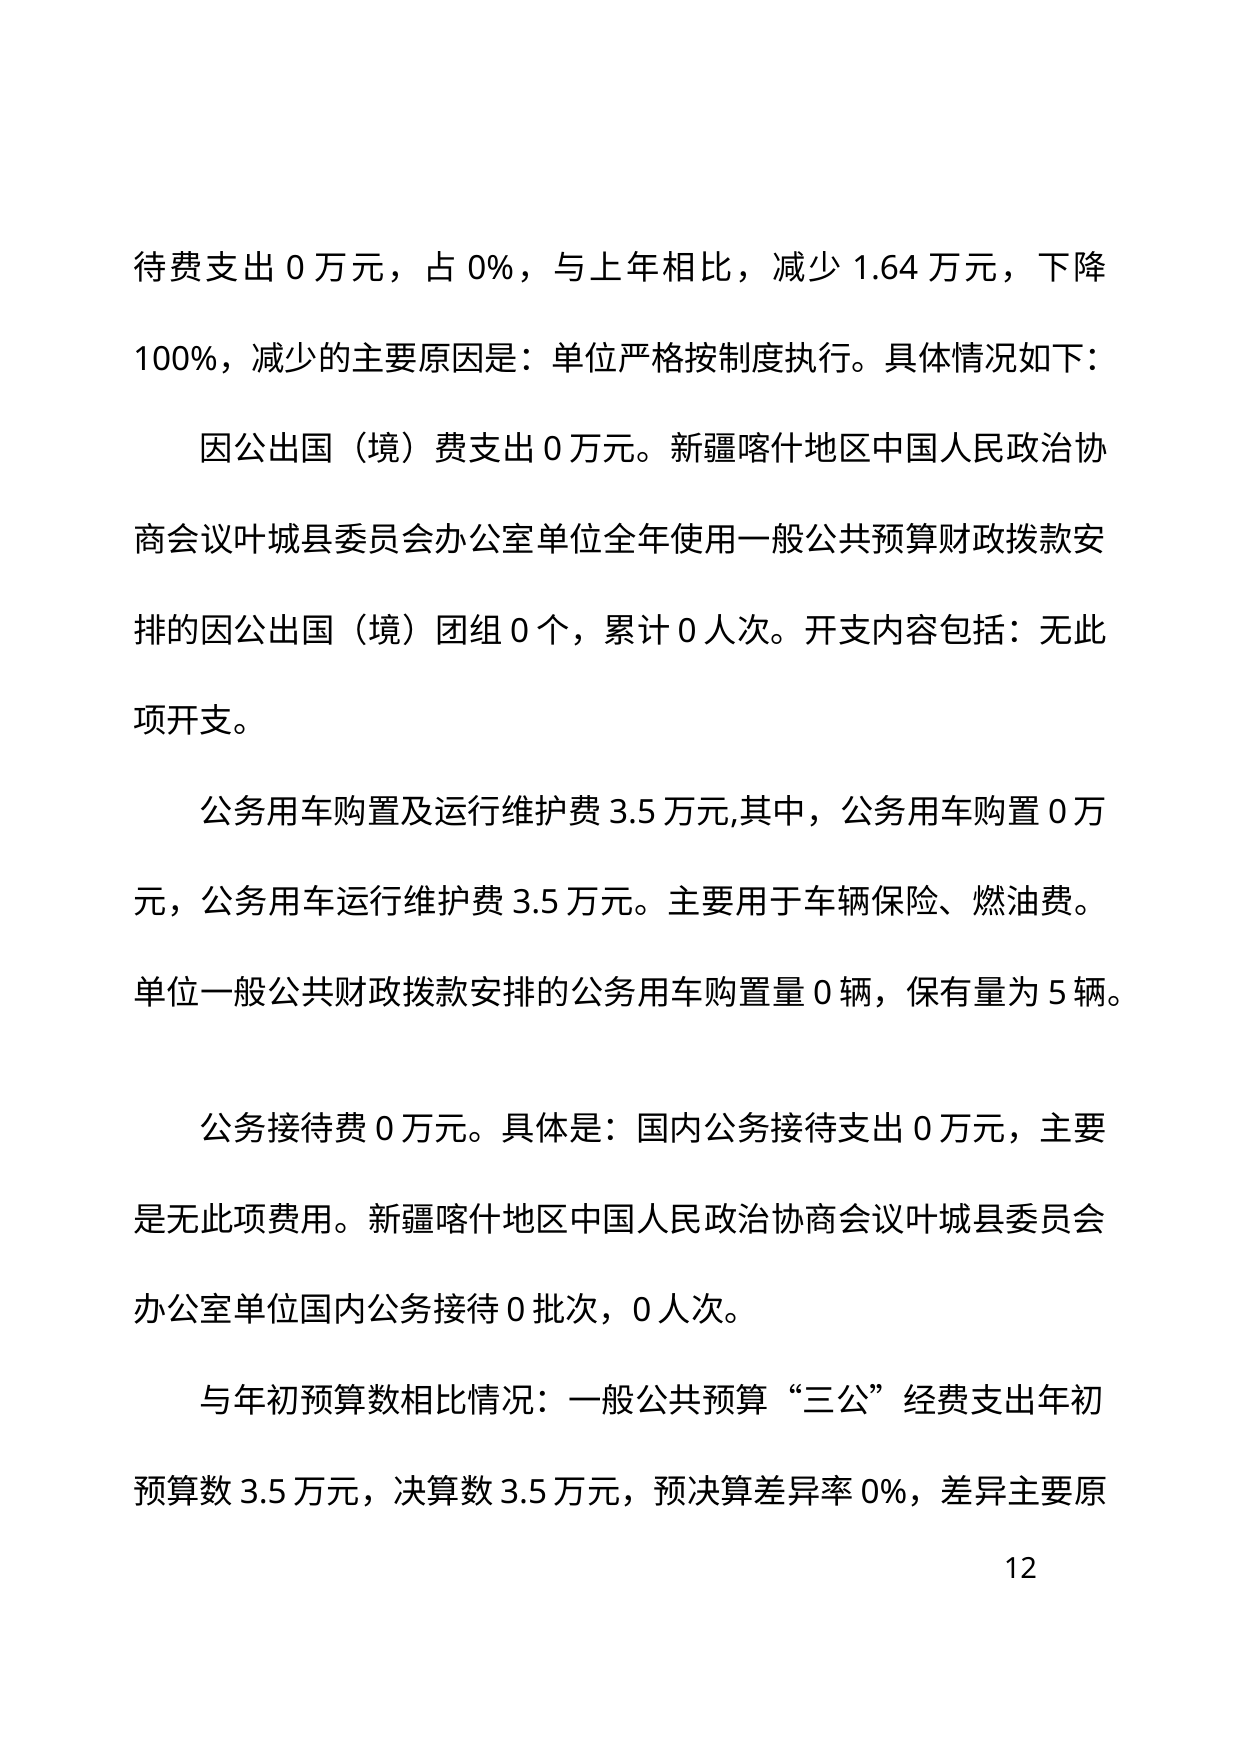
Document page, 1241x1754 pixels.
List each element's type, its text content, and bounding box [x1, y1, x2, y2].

text 公务用车购置及运行维护费3.5万元,其中，公务用车购置0万元，公务用车运行维护费3.5万元。主要用于车辆保险、燃油费。单位一般公共财政拨款安排的公务用车购置量0辆，保有量为5辆。 [133, 764, 1107, 1081]
text 公务接待费0万元。具体是：国内公务接待支出0万元，主要是无此项费用。新疆喀什地区中国人民政治协商会议叶城县委员会办公室单位国内公务接待0批次，0人次。 [133, 1081, 1107, 1353]
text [133, 220, 1107, 401]
text 因公出国（境）费支出0万元。新疆喀什地区中国人民政治协商会议叶城县委员会办公室单位全年使用一般公共预算财政拨款安排的因公出国（境）团组0个，累计0人次。开支内容包括：无此项开支。 [133, 401, 1107, 764]
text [133, 1353, 1107, 1534]
